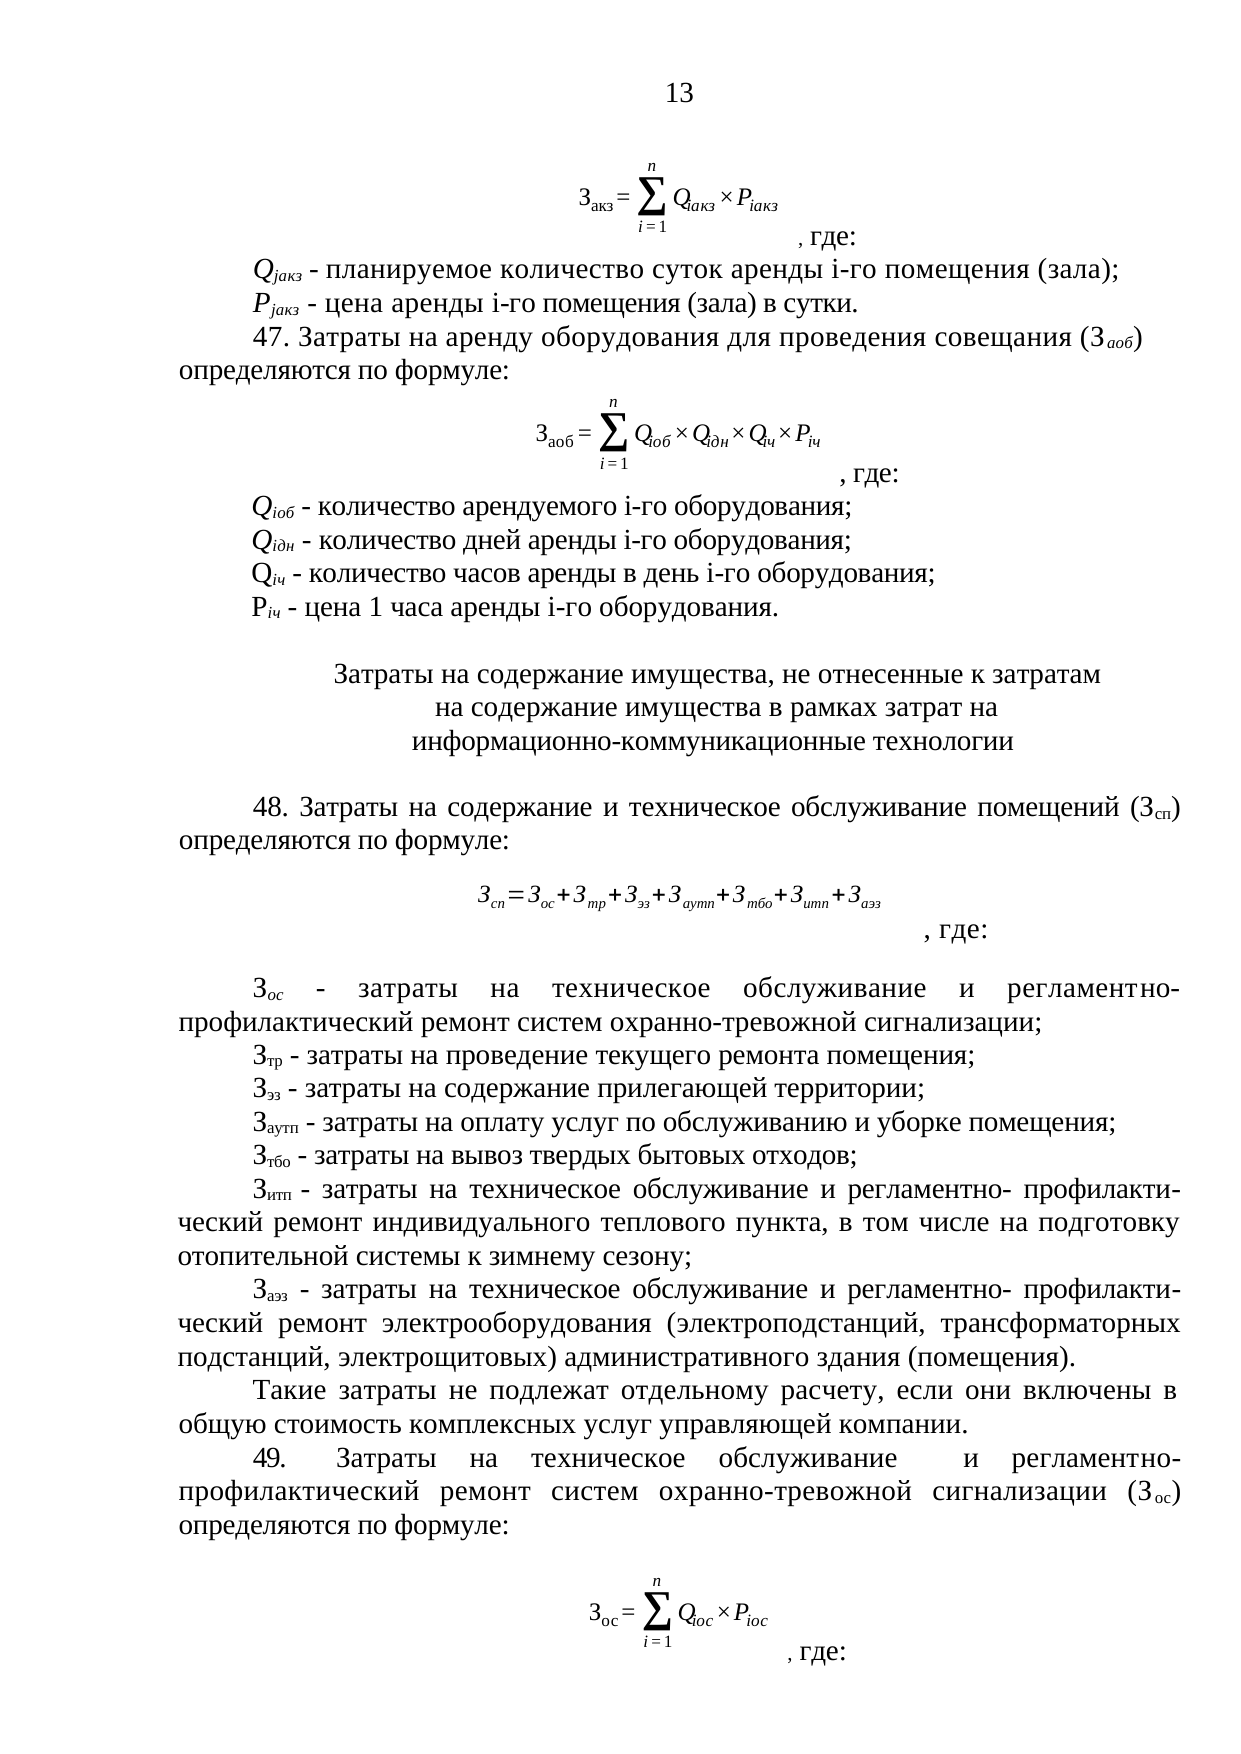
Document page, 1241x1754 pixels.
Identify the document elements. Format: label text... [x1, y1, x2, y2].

text Pjaкз - цена аренды i-гo помещения (зала) в сутки. [179, 286, 1181, 319]
text Зтр - затраты на проведение текущего ремонта помещения; [252, 1037, 1181, 1071]
text Заэз - затраты на техническое обслуживание и регламентно- профилактический ремонт электрооборудования (электроподстанций, трансформаторных подстанций, электрощитовых) административного здания (помещения). [177, 1272, 1181, 1373]
text Зитп - затраты на техническое обслуживание и регламентно- профилактический ремонт индивидуального теплового пункта, в том числе на подготовку отопительной системы к зимнему сезону; [177, 1171, 1181, 1272]
text Qiоб - количество арендуемого i-гo оборудования; [251, 488, 957, 522]
text , где: [177, 1565, 1181, 1667]
text Зэз - затраты на содержание прилегающей территории; [252, 1071, 1181, 1104]
text на содержание имущества в рамках затрат на информационно-коммуникационные технологии [412, 689, 1069, 757]
text Qjaкз - планируемое количество суток аренды i-гo помещения (зала); [179, 252, 1181, 286]
text Qiдн - количество дней аренды i-гo оборудования; [251, 522, 957, 555]
text 48. Затраты на содержание и техническое обслуживание помещений (Зсп) определяются по формуле: [179, 790, 1180, 856]
text 49. Затраты на техническое обслуживание и регламентно-профилактический ремонт систем охранно-тревожной сигнализации (Зос) определяются по формуле: [178, 1440, 1181, 1541]
text Такие затраты не подлежат отдельному расчету, если они включены в общую стоимость комплексных услуг управляющей компании. [178, 1373, 1179, 1440]
text Заутп - затраты на оплату услуг по обслуживанию и уборке помещения; [252, 1104, 1181, 1138]
text , где: [177, 912, 1181, 945]
text , где: [177, 386, 1181, 488]
text Затраты на содержание имущества, не отнесенные к затратам [333, 656, 1181, 689]
text Зос - затраты на техническое обслуживание и регламентно-профилактический ремонт систем охранно-тревожной сигнализации; [178, 970, 1180, 1037]
text , где: [177, 150, 1181, 252]
text Qiч - количество часов аренды в день i-гo оборудования; Рiч - цена 1 часа аренды i-гo оборудования. [251, 555, 957, 622]
text 47. Затраты на аренду оборудования для проведения совещания (Заоб) определяются по формуле: [179, 319, 1181, 386]
text Зтбо - затраты на вывоз твердых бытовых отходов; [252, 1138, 1181, 1171]
